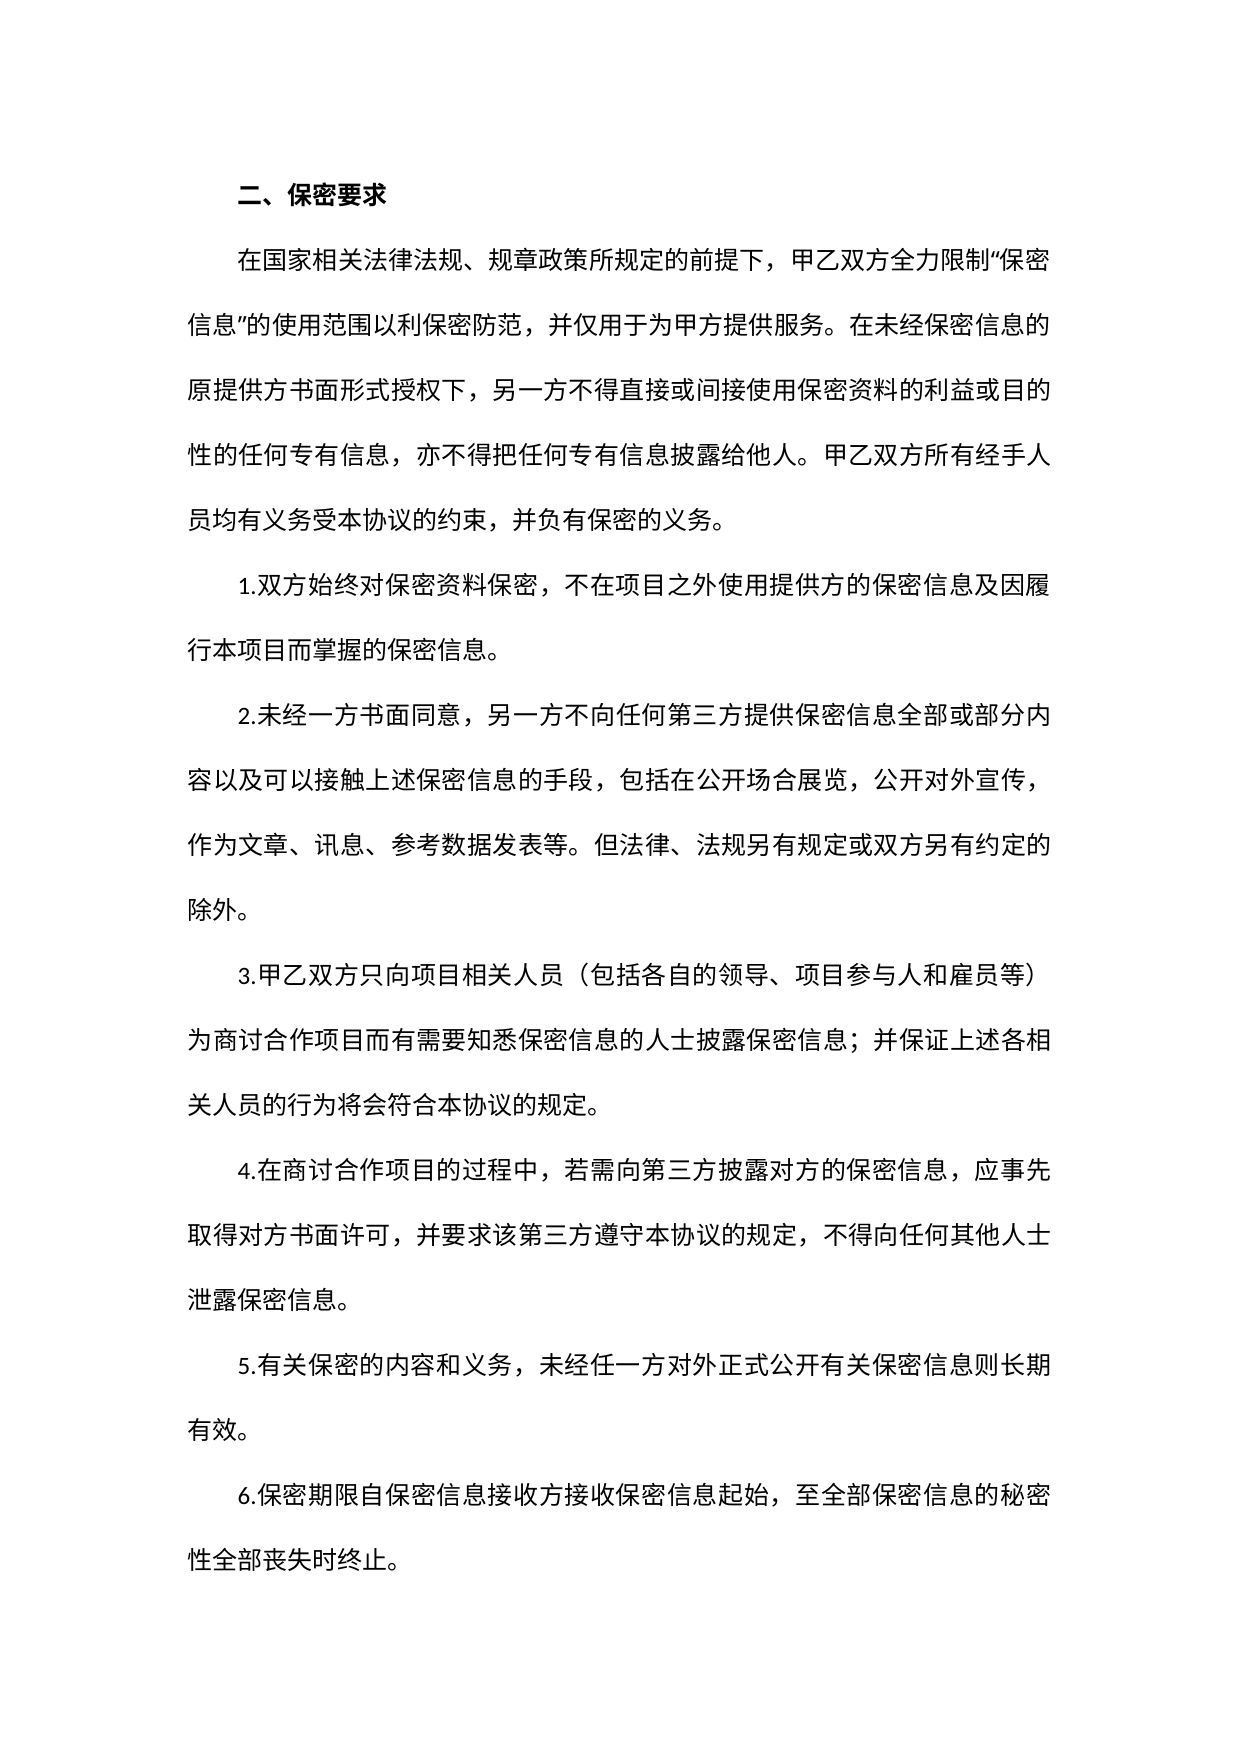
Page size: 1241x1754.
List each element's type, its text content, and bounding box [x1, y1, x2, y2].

text 6.保密期限自保密信息接收方接收保密信息起始，至全部保密信息的秘密性全部丧失时终止。 [187, 1462, 1053, 1592]
text 1.双方始终对保密资料保密，不在项目之外使用提供方的保密信息及因履行本项目而掌握的保密信息。 [187, 552, 1053, 682]
text 二、保密要求 [187, 162, 1053, 227]
text 2.未经一方书面同意，另一方不向任何第三方提供保密信息全部或部分内容以及可以接触上述保密信息的手段，包括在公开场合展览，公开对外宣传，作为文章、讯息、参考数据发表等。但法律、法规另有规定或双方另有约定的除外。 [187, 682, 1053, 942]
text 5.有关保密的内容和义务，未经任一方对外正式公开有关保密信息则长期有效。 [187, 1332, 1053, 1462]
text 在国家相关法律法规、规章政策所规定的前提下，甲乙双方全力限制“保密信息”的使用范围以利保密防范，并仅用于为甲方提供服务。在未经保密信息的原提供方书面形式授权下，另一方不得直接或间接使用保密资料的利益或目的性的任何专有信息，亦不得把任何专有信息披露给他人。甲乙双方所有经手人员均有义务受本协议的约束，并负有保密的义务。 [187, 227, 1053, 552]
text 4.在商讨合作项目的过程中，若需向第三方披露对方的保密信息，应事先取得对方书面许可，并要求该第三方遵守本协议的规定，不得向任何其他人士泄露保密信息。 [187, 1137, 1053, 1332]
text 3.甲乙双方只向项目相关人员（包括各自的领导、项目参与人和雇员等）为商讨合作项目而有需要知悉保密信息的人士披露保密信息；并保证上述各相关人员的行为将会符合本协议的规定。 [187, 942, 1053, 1137]
